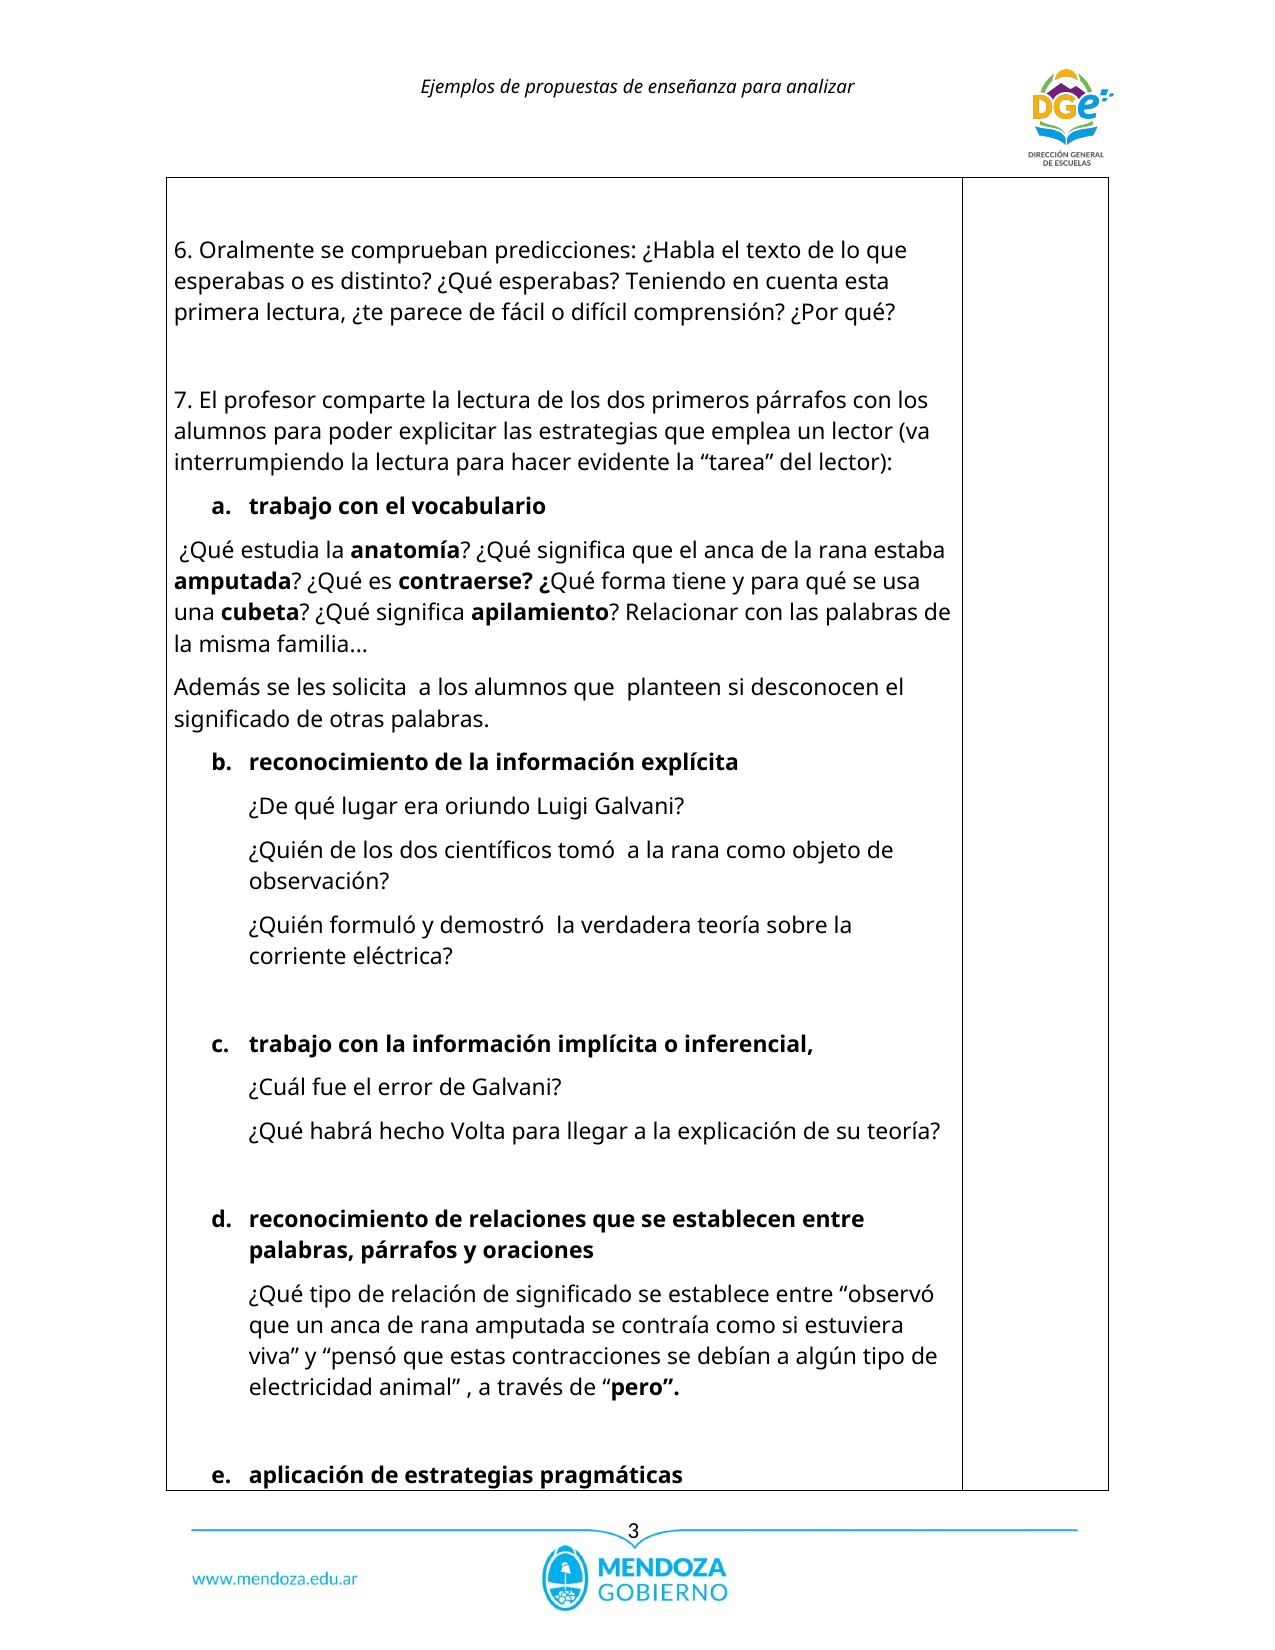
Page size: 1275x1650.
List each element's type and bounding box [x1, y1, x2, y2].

table_cell [167, 178, 962, 1490]
picture [191, 1529, 1078, 1611]
picture [1002, 53, 1131, 182]
table_cell [963, 178, 1108, 1490]
